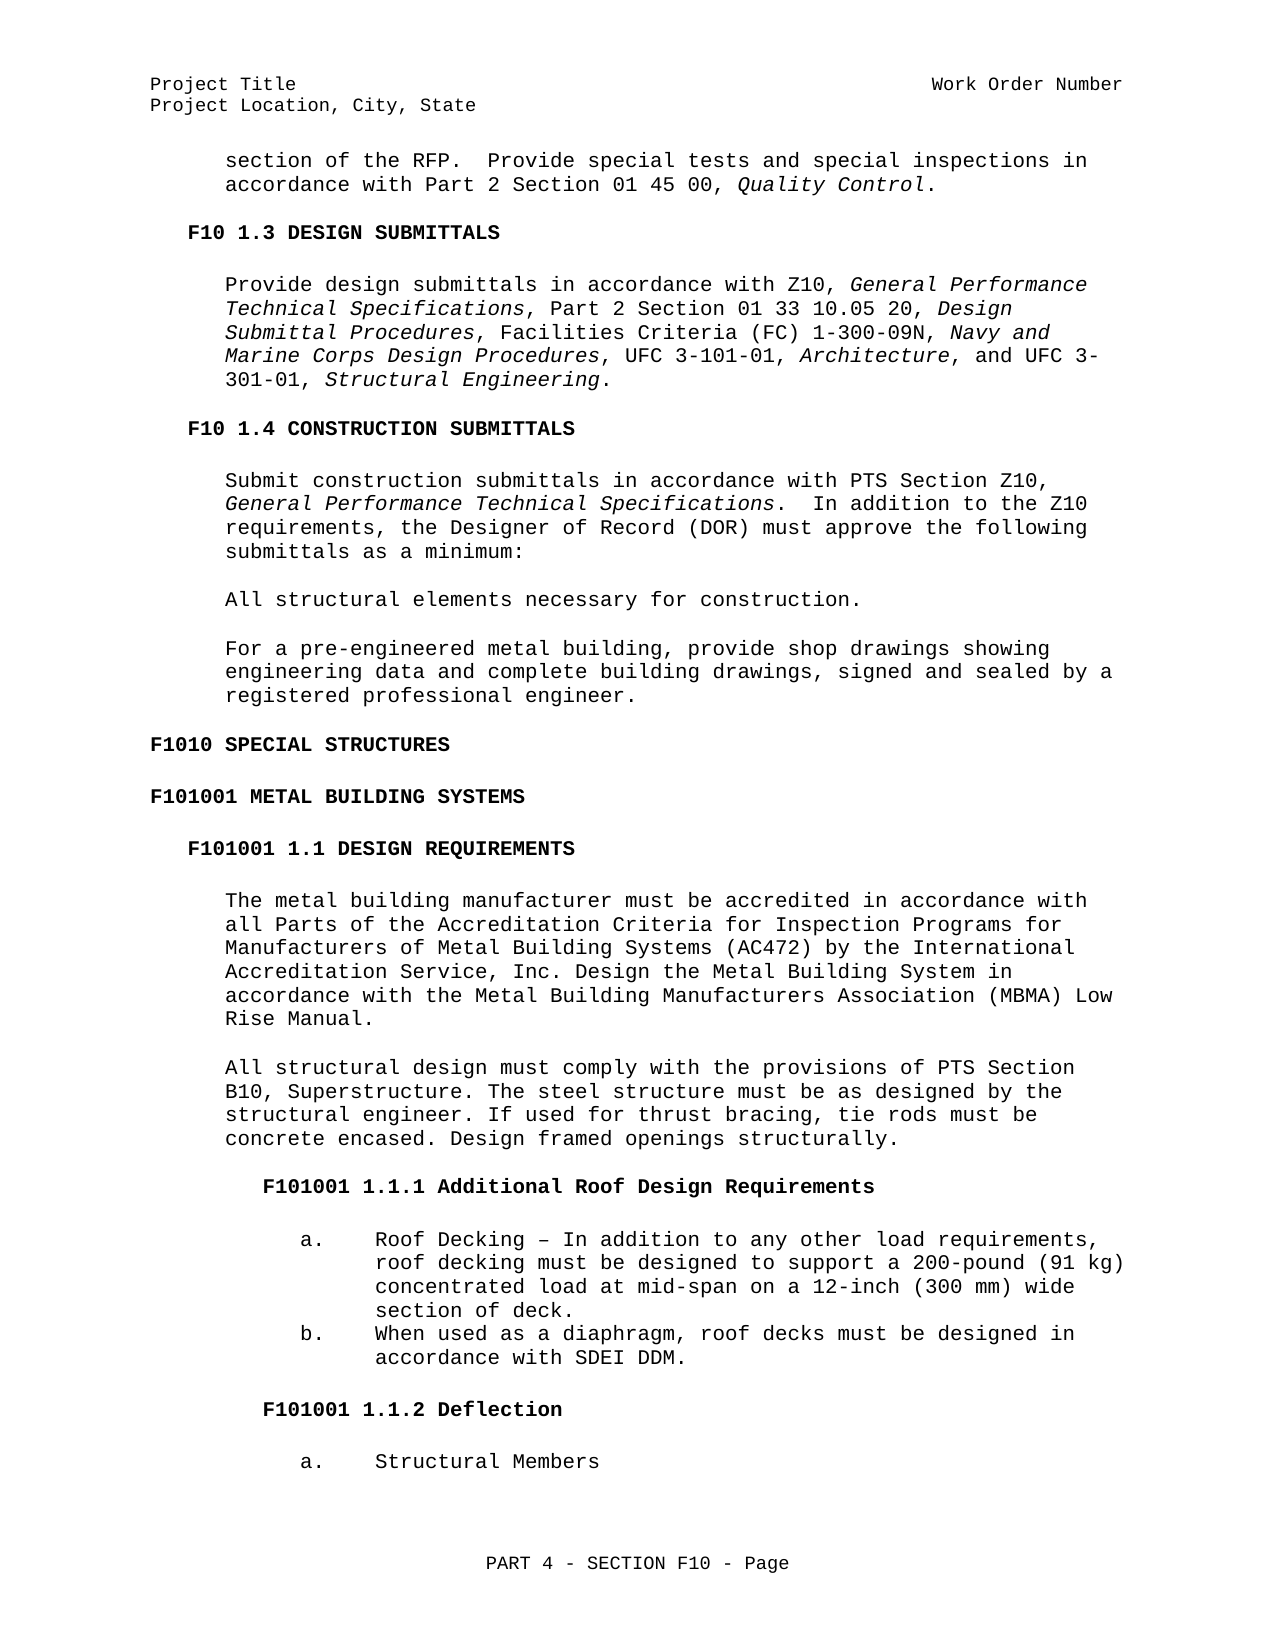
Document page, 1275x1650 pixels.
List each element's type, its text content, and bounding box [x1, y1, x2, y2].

text F101001 1.1.2 Deflection [225, 1399, 1125, 1423]
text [225, 150, 1125, 197]
text For a pre-engineered metal building, provide shop drawings showing engineering data and complete building drawings, signed and sealed by a registered professional engineer. [225, 638, 1125, 709]
text Submit construction submittals in accordance with PTS Section Z10, General Performance Technical Specifications. In addition to the Z10 requirements, the Designer of Record (DOR) must approve the following submittals as a minimum: [225, 470, 1125, 564]
text The metal building manufacturer must be accredited in accordance with all Parts of the Accreditation Criteria for Inspection Programs for Manufacturers of Metal Building Systems (AC472) by the International Accreditation Service, Inc. Design the Metal Building System in accordance with the Metal Building Manufacturers Association (MBMA) Low Rise Manual. [225, 890, 1125, 1032]
text b. When used as a diaphragm, roof decks must be designed in accordance with SDEI DDM. [300, 1323, 1125, 1371]
text F10 1.4 CONSTRUCTION SUBMITTALS [150, 418, 1125, 441]
text F101001 1.1.1 Additional Roof Design Requirements [225, 1177, 1125, 1200]
text F1010 SPECIAL STRUCTURES [150, 734, 1125, 757]
text a. Roof Decking – In addition to any other load requirements, roof decking must be designed to support a 200-pound (91 kg) concentrated load at mid-span on a 12-inch (300 mm) wide section of deck. [300, 1229, 1125, 1323]
text All structural elements necessary for construction. [225, 589, 1125, 613]
text F101001 METAL BUILDING SYSTEMS [150, 786, 1125, 809]
text F101001 1.1 DESIGN REQUIREMENTS [150, 838, 1125, 862]
text All structural design must comply with the provisions of PTS Section B10, Superstructure. The steel structure must be as designed by the structural engineer. If used for thrust bracing, tie rods must be concrete encased. Design framed openings structurally. [225, 1057, 1125, 1152]
text Provide design submittals in accordance with Z10, General Performance Technical Specifications, Part 2 Section 01 33 10.05 20, Design Submittal Procedures, Facilities Criteria (FC) 1-300-09N, Navy and Marine Corps Design Procedures, UFC 3-101-01, Architecture, and UFC 3-301-01, Structural Engineering. [225, 274, 1125, 393]
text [300, 1451, 1125, 1498]
text F10 1.3 DESIGN SUBMITTALS [150, 222, 1125, 246]
